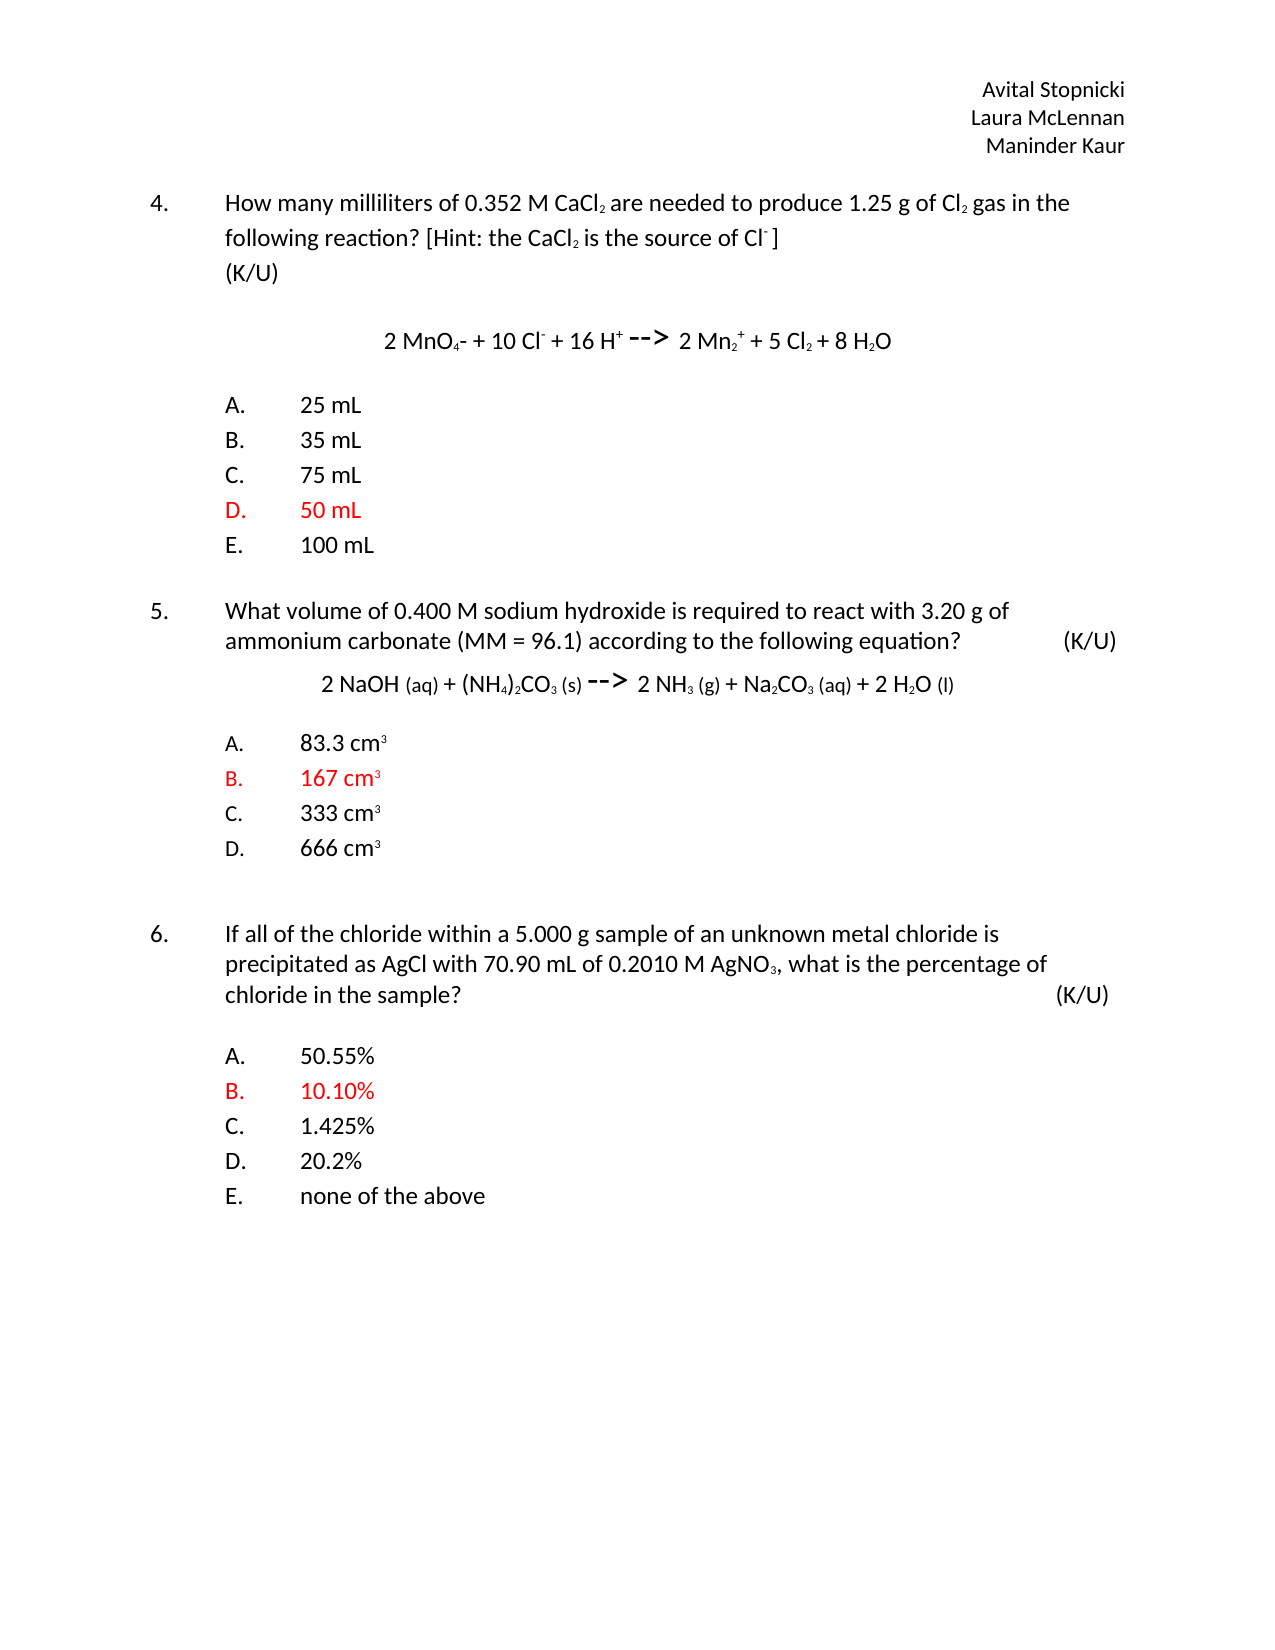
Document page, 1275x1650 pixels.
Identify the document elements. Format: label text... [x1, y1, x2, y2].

list none of the above [225, 1180, 1125, 1211]
list 10.10% [225, 1075, 1125, 1106]
text 5. What volume of 0.400 M sodium hydroxide is required to react with 3.20 g of ammonium carbonate (MM = 96.1) according to the following equation? (K/U) [150, 595, 1125, 656]
list 25 mL [225, 389, 1125, 420]
list 167 cm3 [225, 762, 1125, 793]
text 2 MnO4- + 10 Cl- + 16 H+ --> 2 Mn2+ + 5 Cl2 + 8 H2O [150, 313, 1125, 359]
list 50.55% [225, 1040, 1125, 1071]
list 1.425% [225, 1110, 1125, 1141]
text 4. How many milliliters of 0.352 M CaCl2 are needed to produce 1.25 g of Cl2 gas in the following reaction? [Hint: the CaCl2 is the source of Cl- ] (K/U) [150, 187, 1125, 288]
text 6. If all of the chloride within a 5.000 g sample of an unknown metal chloride is precipitated as AgCl with 70.90 mL of 0.2010 M AgNO3, what is the percentage of chloride in the sample? (K/U) [150, 918, 1125, 1009]
list 20.2% [225, 1145, 1125, 1176]
text 2 NaOH (aq) + (NH4)2CO3 (s) --> 2 NH3 (g) + Na2CO3 (aq) + 2 H2O (l) [150, 656, 1125, 702]
list 75 mL [225, 459, 1125, 490]
list 333 cm3 [225, 797, 1125, 828]
list 50 mL [225, 494, 1125, 525]
list 35 mL [225, 424, 1125, 455]
list 666 cm3 [225, 832, 1125, 863]
list 100 mL [225, 529, 1125, 560]
list 83.3 cm3 [225, 727, 1125, 758]
